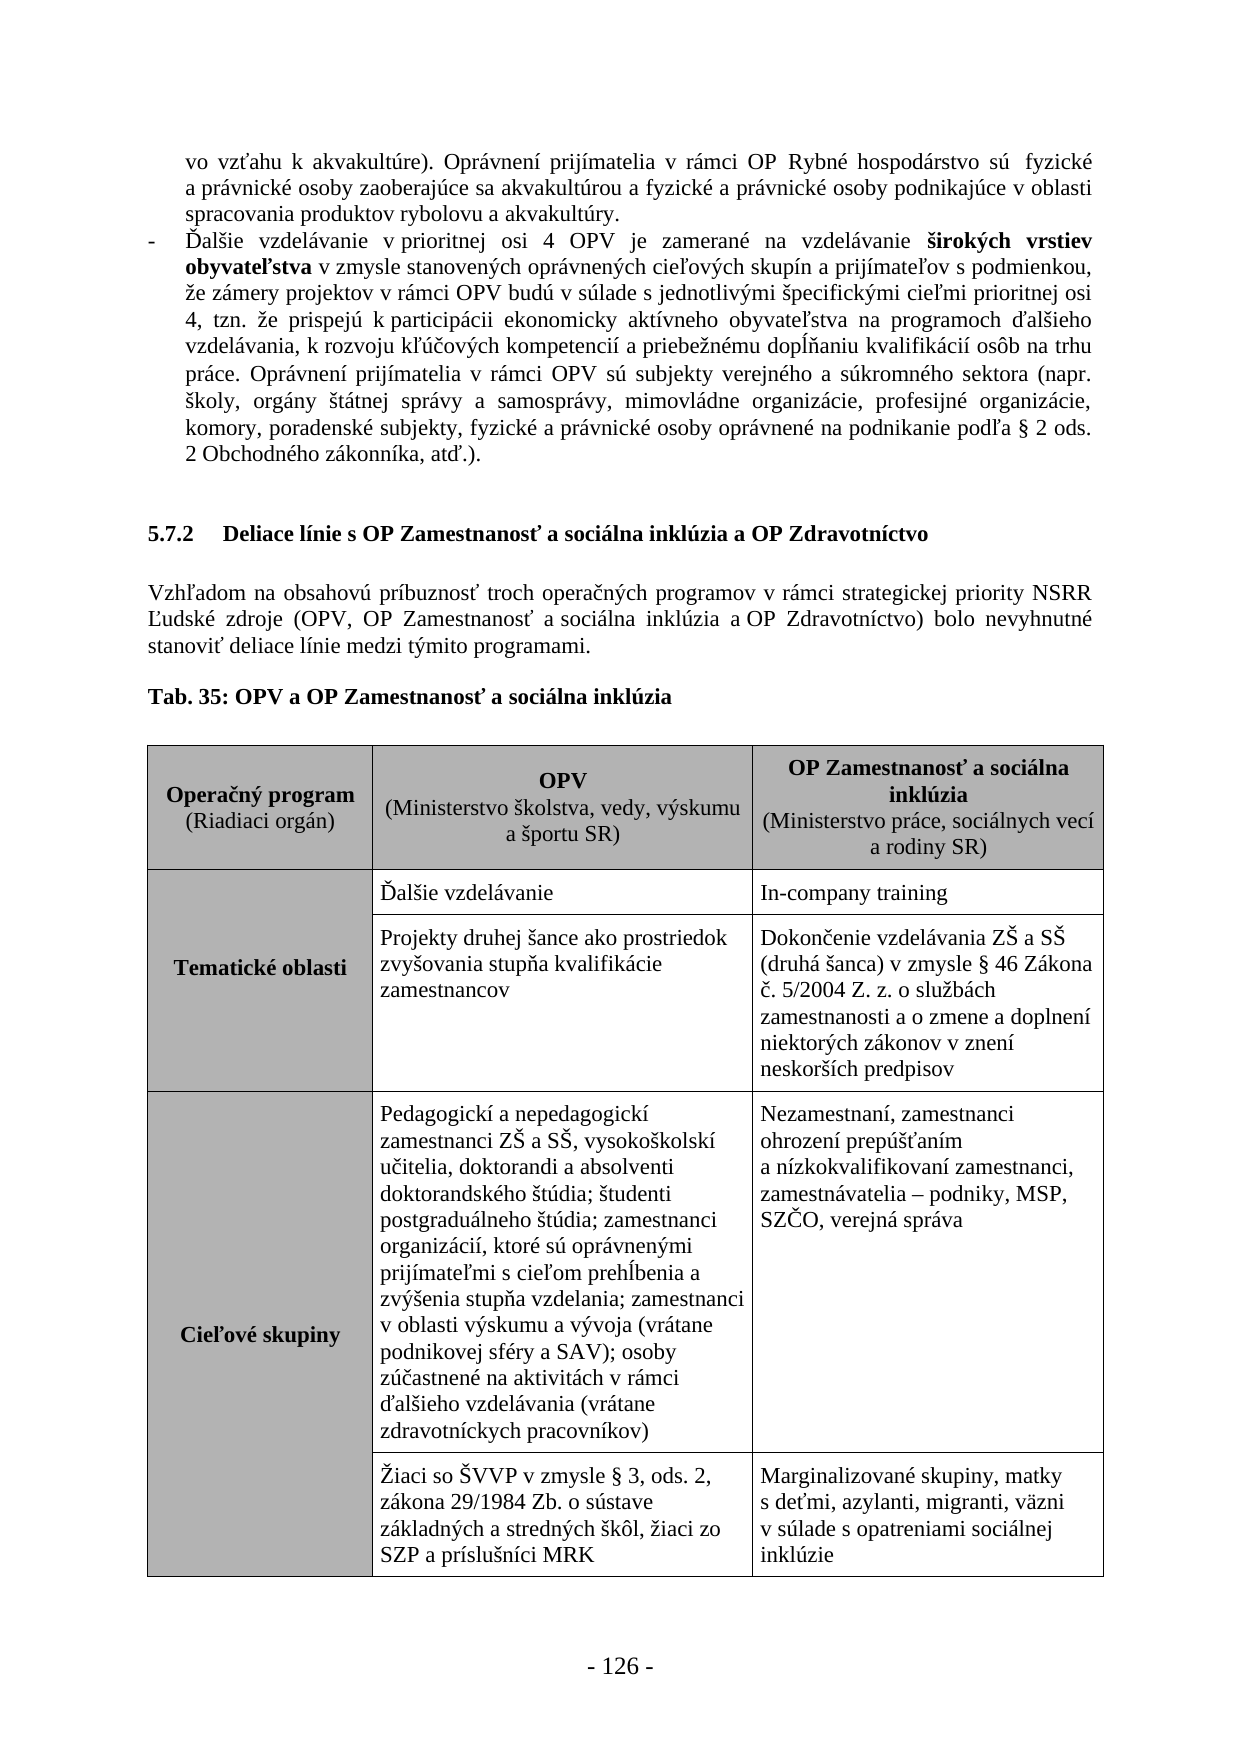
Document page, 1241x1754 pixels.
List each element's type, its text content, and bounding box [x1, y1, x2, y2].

list Ďalšie vzdelávanie v prioritnej osi 4 OPV je zamerané na vzdelávanie širokých vrstiev obyvateľstva v zmysle stanovených oprávnených cieľových skupín a prijímateľov s podmienkou, že zámery projektov v rámci OPV budú v súlade s jednotlivými špecifickými cieľmi prioritnej osi 4, tzn. že prispejú k participácii ekonomicky aktívneho obyvateľstva na programoch ďalšieho vzdelávania, k rozvoju kľúčových kompetencií a priebežnému dopĺňaniu kvalifikácií osôb na trhu práce. Oprávnení prijímatelia v rámci OPV sú subjekty verejného a súkromného sektora (napr. školy, orgány štátnej správy a samosprávy, mimovládne organizácie, profesijné organizácie, komory, poradenské subjekty, fyzické a právnické osoby oprávnené na podnikanie podľa § 2 ods. 2 Obchodného zákonníka, atď.). [148, 227, 1092, 466]
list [148, 148, 1092, 227]
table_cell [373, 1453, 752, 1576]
subtitle Deliace línie s OP Zamestnanosť a sociálna inklúzia a OP Zdravotníctvo [148, 520, 1092, 546]
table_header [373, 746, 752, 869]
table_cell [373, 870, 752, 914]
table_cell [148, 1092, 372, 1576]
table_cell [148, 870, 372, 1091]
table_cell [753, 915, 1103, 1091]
subtitle Tab. 35: OPV a OP Zamestnanosť a sociálna inklúzia [148, 683, 1092, 709]
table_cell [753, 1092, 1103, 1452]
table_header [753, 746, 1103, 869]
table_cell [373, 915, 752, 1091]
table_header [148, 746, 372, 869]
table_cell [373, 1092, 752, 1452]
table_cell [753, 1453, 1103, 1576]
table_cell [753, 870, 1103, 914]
text Vzhľadom na obsahovú príbuznosť troch operačných programov v rámci strategickej priority NSRR Ľudské zdroje (OPV, OP Zamestnanosť a sociálna inklúzia a OP Zdravotníctvo) bolo nevyhnutné stanoviť deliace línie medzi týmito programami. [148, 579, 1092, 658]
